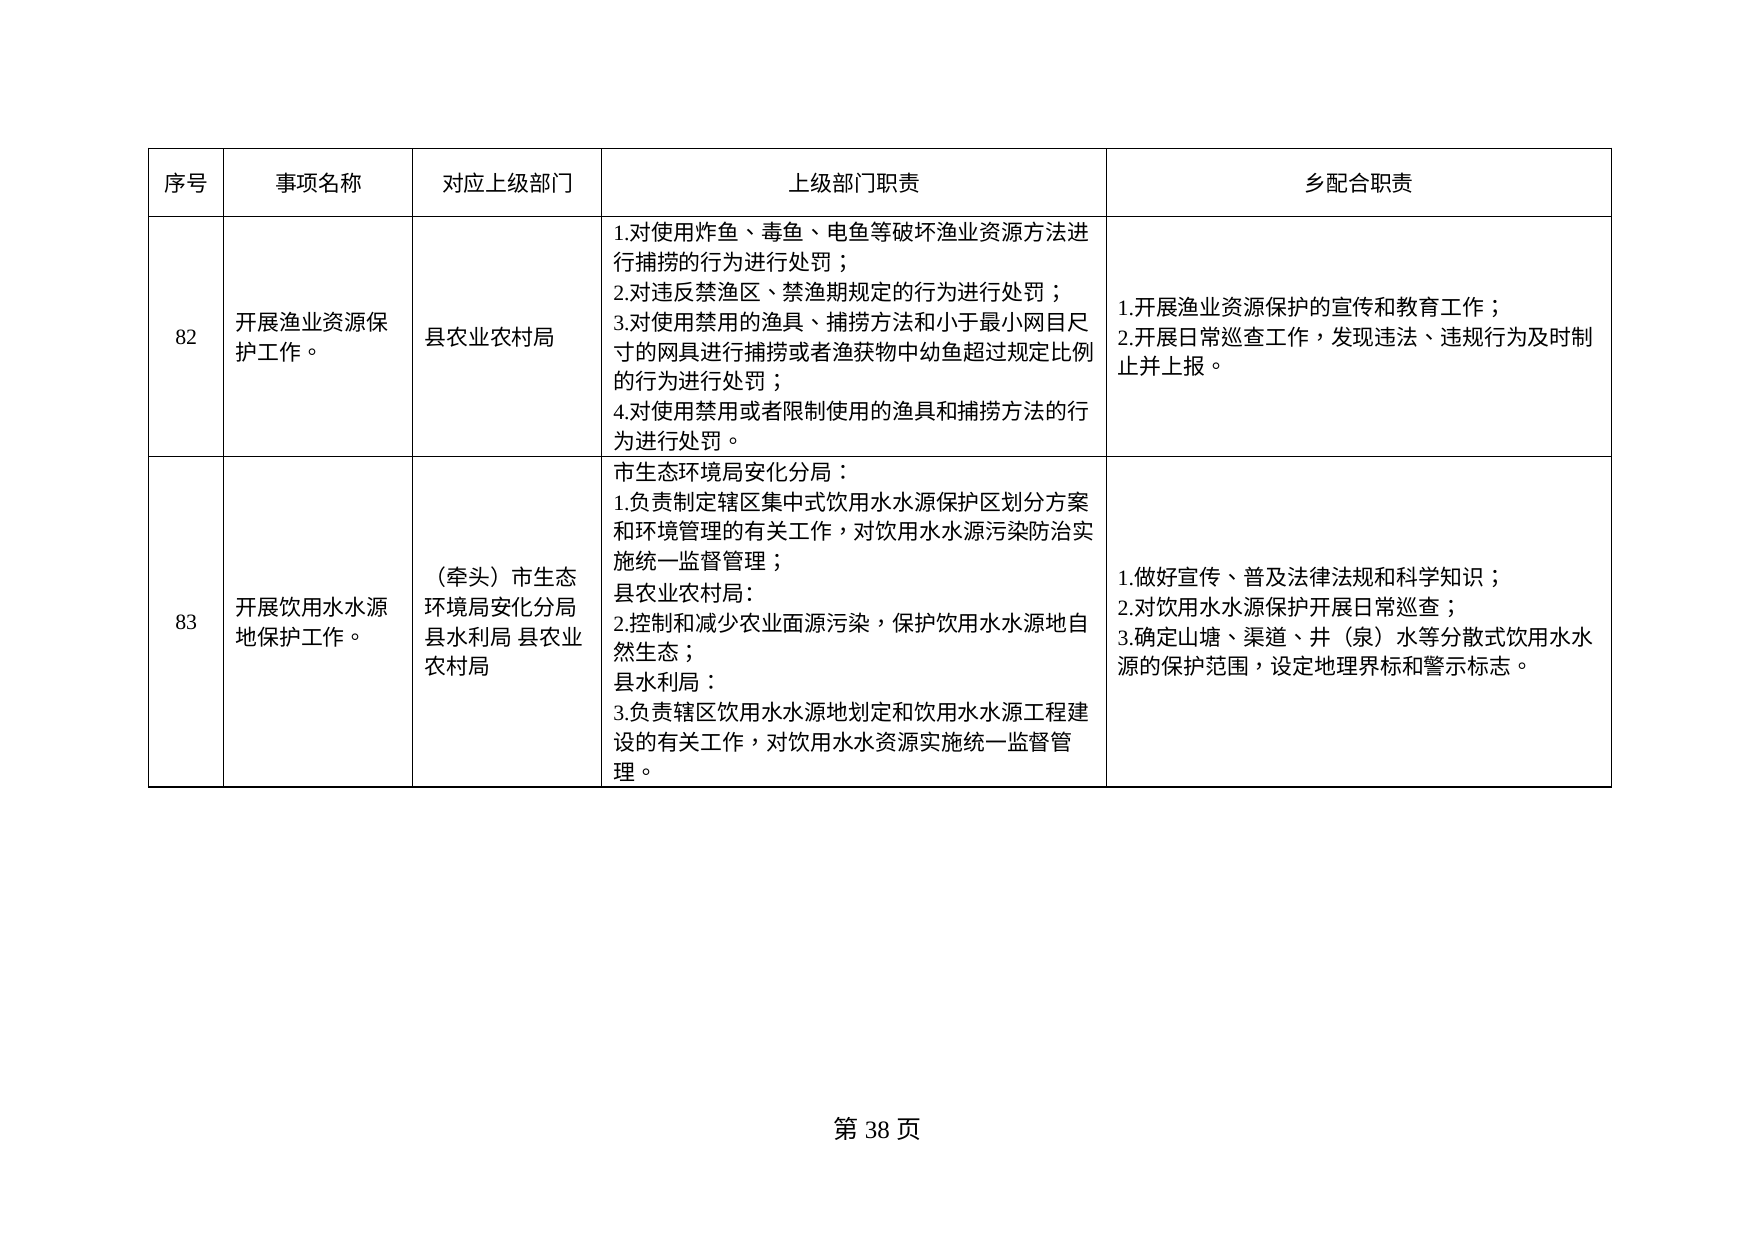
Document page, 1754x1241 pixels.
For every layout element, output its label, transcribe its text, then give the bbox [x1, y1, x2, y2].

table_cell 市生态环境局安化分局： 1.负责制定辖区集中式饮用水水源保护区划分方案和环境管理的有关工作，对饮用水水源污染防治实施统一监督管理； 县农业农村局： 2.控制和减少农业面源污染，保护饮用水水源地自然生态； 县水利局： 3.负责辖区饮用水水源地划定和饮用水水源工程建设的有关工作，对饮用水水资源实施统一监督管理。 [602, 457, 1106, 786]
table_cell 1.做好宣传、普及法律法规和科学知识； 2.对饮用水水源保护开展日常巡查； 3.确定山塘、渠道、井（泉）水等分散式饮用水水源的保护范围，设定地理界标和警示标志。 [1107, 457, 1611, 786]
table_cell （牵头）市生态环境局安化分局 县水利局 县农业农村局 [413, 457, 601, 786]
table_header 上级部门职责 [602, 149, 1106, 216]
table_cell 开展饮用水水源地保护工作。 [224, 457, 412, 786]
table_header 事项名称 [224, 149, 412, 216]
table_header 乡配合职责 [1107, 149, 1611, 216]
table_header 对应上级部门 [413, 149, 601, 216]
table_header 序号 [149, 149, 223, 216]
table_cell 开展渔业资源保护工作。 [224, 217, 412, 456]
table_cell 83 [149, 457, 223, 786]
table_cell 1.对使用炸鱼、毒鱼、电鱼等破坏渔业资源方法进行捕捞的行为进行处罚； 2.对违反禁渔区、禁渔期规定的行为进行处罚； 3.对使用禁用的渔具、捕捞方法和小于最小网目尺寸的网具进行捕捞或者渔获物中幼鱼超过规定比例的行为进行处罚； 4.对使用禁用或者限制使用的渔具和捕捞方法的行为进行处罚。 [602, 217, 1106, 456]
table_cell 县农业农村局 [413, 217, 601, 456]
table_cell 82 [149, 217, 223, 456]
table_cell 1.开展渔业资源保护的宣传和教育工作； 2.开展日常巡查工作，发现违法、违规行为及时制止并上报。 [1107, 217, 1611, 456]
